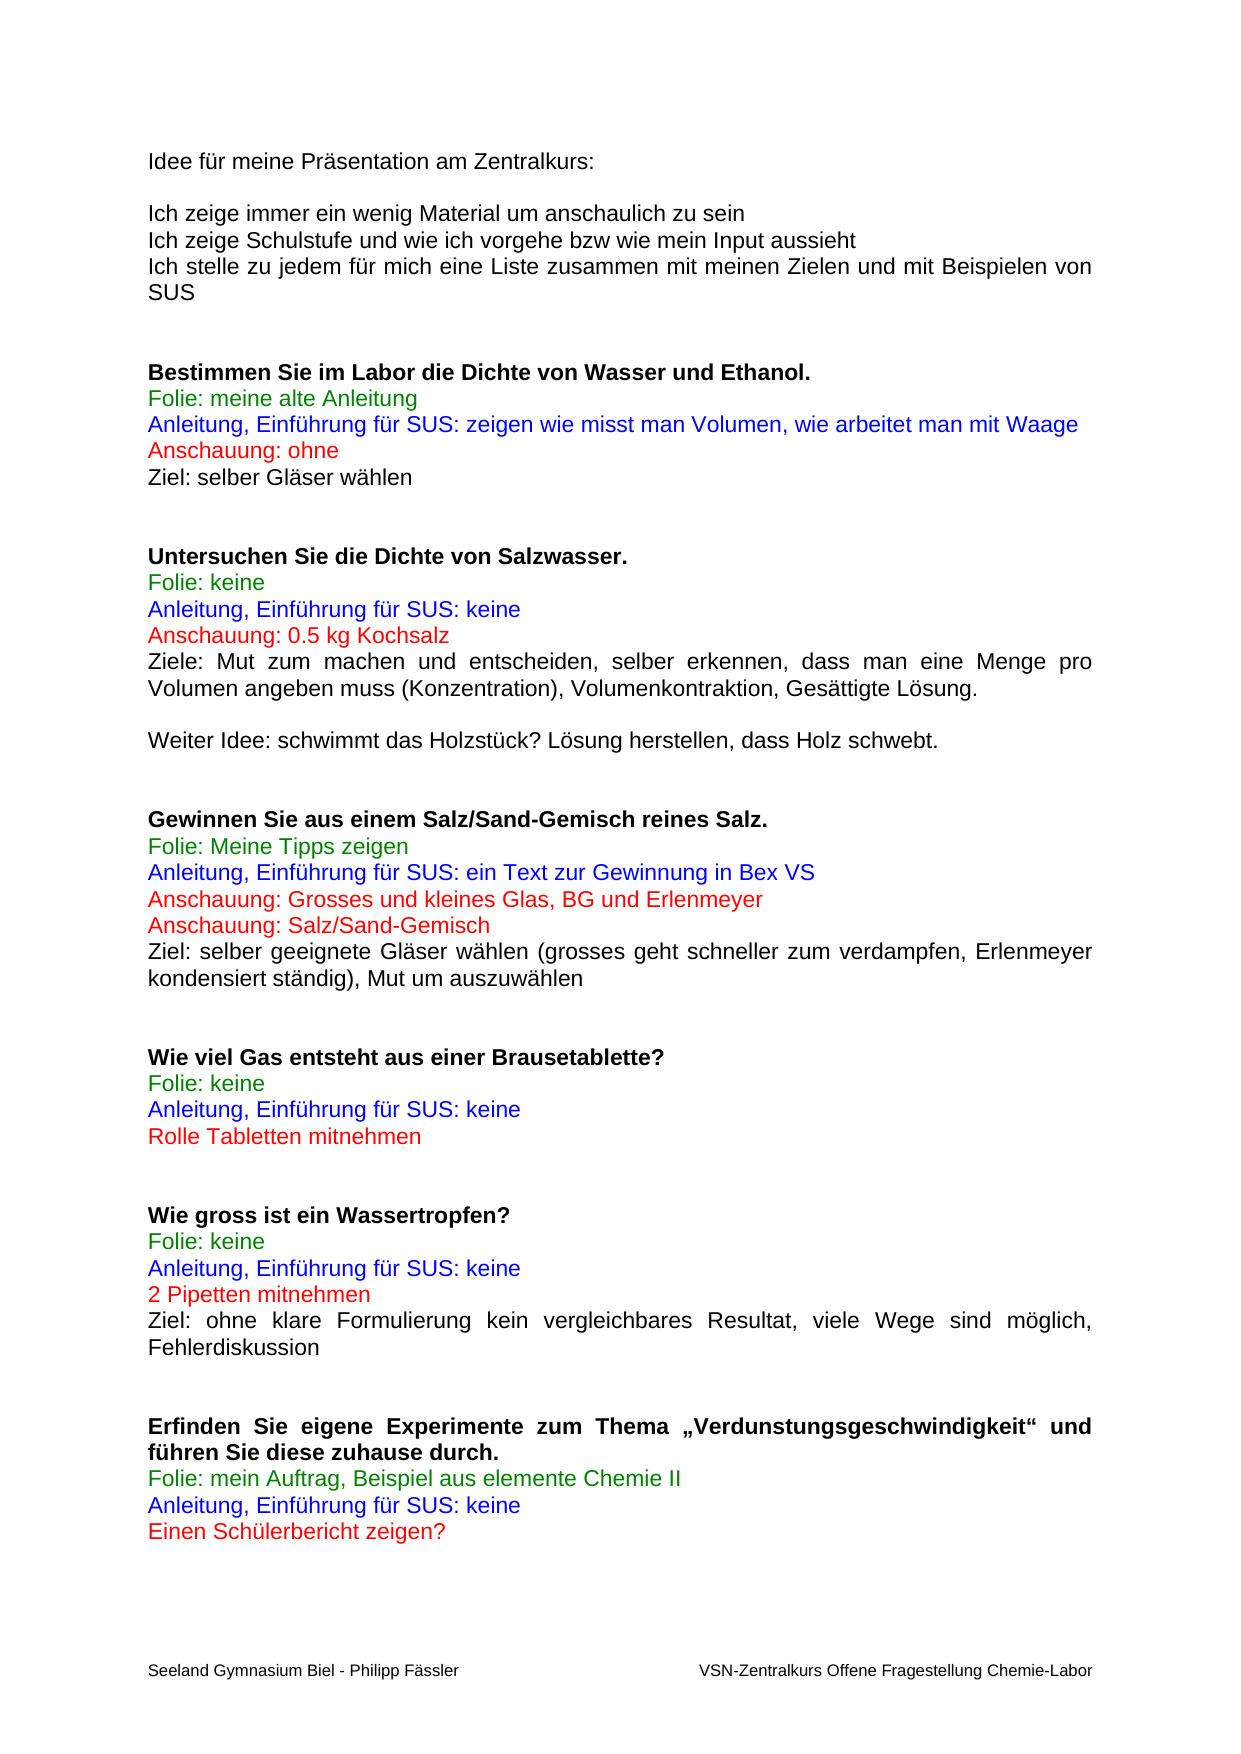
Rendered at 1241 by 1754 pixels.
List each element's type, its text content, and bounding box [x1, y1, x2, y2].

text Anleitung, Einführung für SUS: zeigen wie misst man Volumen, wie arbeitet man mit Waage [148, 411, 1093, 437]
text Wie gross ist ein Wassertropfen? [148, 1202, 1093, 1228]
text 2 Pipetten mitnehmen [148, 1281, 1093, 1307]
text Folie: mein Auftrag, Beispiel aus elemente Chemie II [148, 1465, 1093, 1492]
text Ziel: selber Gläser wählen [148, 464, 1093, 490]
text Ich zeige Schulstufe und wie ich vorgehe bzw wie mein Input aussieht [148, 227, 1093, 253]
text Ziele: Mut zum machen und entscheiden, selber erkennen, dass man eine Menge pro Volumen angeben muss (Konzentration), Volumenkontraktion, Gesättigte Lösung. [148, 648, 1093, 701]
text Anleitung, Einführung für SUS: keine [148, 1096, 1093, 1123]
text Rolle Tabletten mitnehmen [148, 1123, 1093, 1149]
text Untersuchen Sie die Dichte von Salzwasser. [148, 543, 1093, 569]
text Folie: keine [148, 1228, 1093, 1254]
text Gewinnen Sie aus einem Salz/Sand-Gemisch reines Salz. [148, 806, 1093, 833]
text Einen Schülerbericht zeigen? [148, 1518, 1093, 1544]
text Weiter Idee: schwimmt das Holzstück? Lösung herstellen, dass Holz schwebt. [148, 727, 1093, 754]
text Ziel: ohne klare Formulierung kein vergleichbares Resultat, viele Wege sind möglich, Fehlerdiskussion [148, 1307, 1093, 1360]
text Anleitung, Einführung für SUS: keine [148, 1254, 1093, 1281]
text Folie: keine [148, 569, 1093, 596]
text Anleitung, Einführung für SUS: keine [148, 596, 1093, 622]
text Erfinden Sie eigene Experimente zum Thema „Verdunstungsgeschwindigkeit“ und führen Sie diese zuhause durch. [148, 1413, 1093, 1465]
text Ich zeige immer ein wenig Material um anschaulich zu sein [148, 200, 1093, 227]
text Anschauung: Salz/Sand-Gemisch [148, 912, 1093, 938]
text Ich stelle zu jedem für mich eine Liste zusammen mit meinen Zielen und mit Beispielen von SUS [148, 253, 1093, 306]
text Ziel: selber geeignete Gläser wählen (grosses geht schneller zum verdampfen, Erlenmeyer kondensiert ständig), Mut um auszuwählen [148, 938, 1093, 991]
text Wie viel Gas entsteht aus einer Brausetablette? [148, 1044, 1093, 1070]
text Anleitung, Einführung für SUS: ein Text zur Gewinnung in Bex VS [148, 859, 1093, 886]
text Anschauung: Grosses und kleines Glas, BG und Erlenmeyer [148, 886, 1093, 912]
text Folie: meine alte Anleitung [148, 385, 1093, 411]
text Idee für meine Präsentation am Zentralkurs: [148, 148, 1093, 174]
text Bestimmen Sie im Labor die Dichte von Wasser und Ethanol. [148, 358, 1093, 385]
text Anschauung: 0.5 kg Kochsalz [148, 622, 1093, 648]
text Anschauung: ohne [148, 437, 1093, 464]
text Folie: Meine Tipps zeigen [148, 833, 1093, 859]
text Anleitung, Einführung für SUS: keine [148, 1492, 1093, 1518]
text Folie: keine [148, 1070, 1093, 1096]
